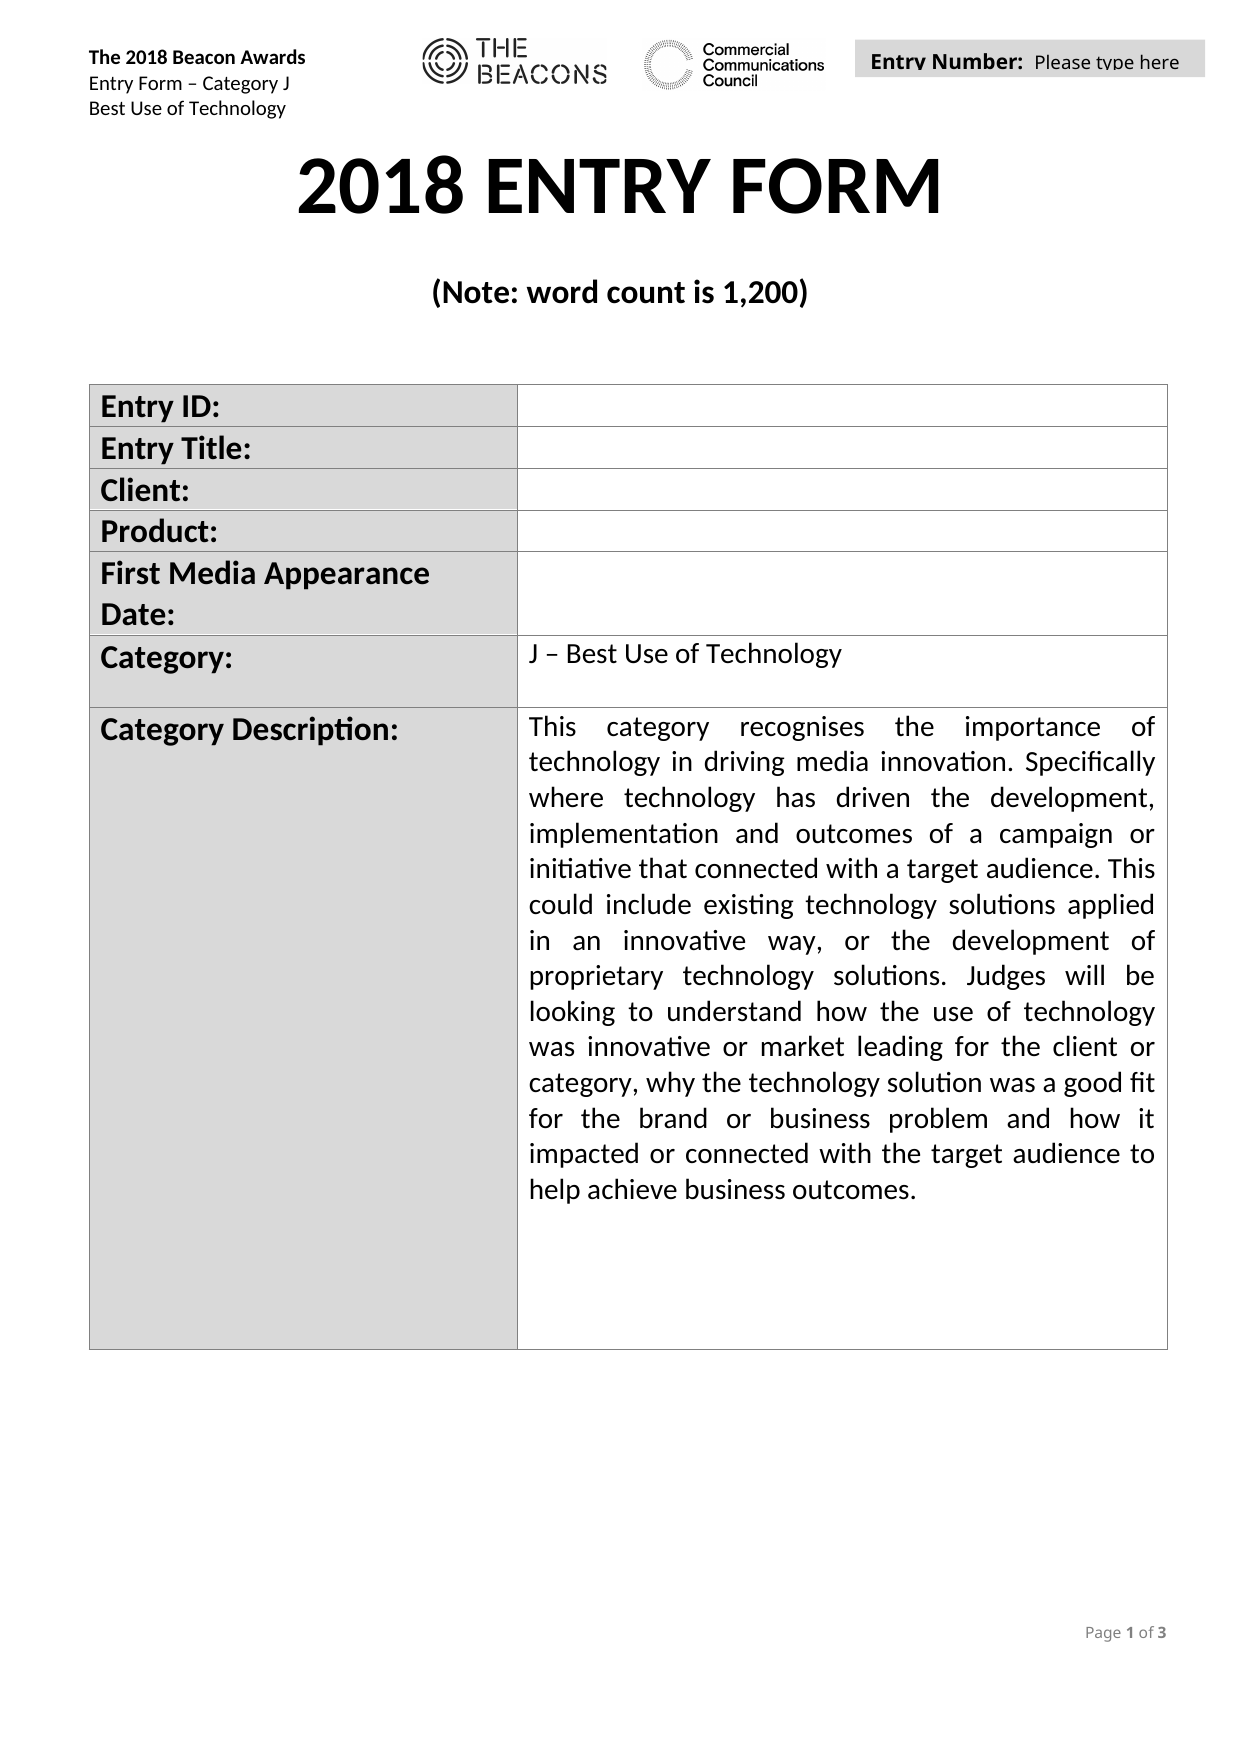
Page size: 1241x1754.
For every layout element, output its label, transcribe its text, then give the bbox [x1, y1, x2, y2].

text (Note: word count is 1,200) [89, 271, 1152, 311]
table_cell [518, 552, 1167, 634]
table_cell Entry Title: [90, 427, 517, 468]
picture [422, 38, 607, 84]
table_cell [518, 511, 1167, 551]
table_cell [518, 427, 1167, 468]
table_header [518, 385, 1167, 426]
text 2018 ENTRY FORM [89, 133, 1152, 235]
table_cell Client: [90, 469, 517, 509]
table_header Entry ID: [90, 385, 517, 426]
table_cell Product: [90, 511, 517, 551]
table_cell J – Best Use of Technology [518, 636, 1167, 707]
table_cell [518, 469, 1167, 509]
table_cell This category recognises the importance of technology in driving media innovation. Specifically where technology has driven the development, implementation and outcomes of a campaign or initiative that connected with a target audience. This could include existing technology solutions applied in an innovative way, or the development of proprietary technology solutions. Judges will be looking to understand how the use of technology was innovative or market leading for the client or category, why the technology solution was a good fit for the brand or business problem and how it impacted or connected with the target audience to help achieve business outcomes. [518, 708, 1167, 1349]
table_cell Category: [90, 636, 517, 707]
table_cell Category Description: [90, 708, 517, 1349]
picture [642, 38, 826, 91]
table_cell First Media Appearance Date: [90, 552, 517, 634]
